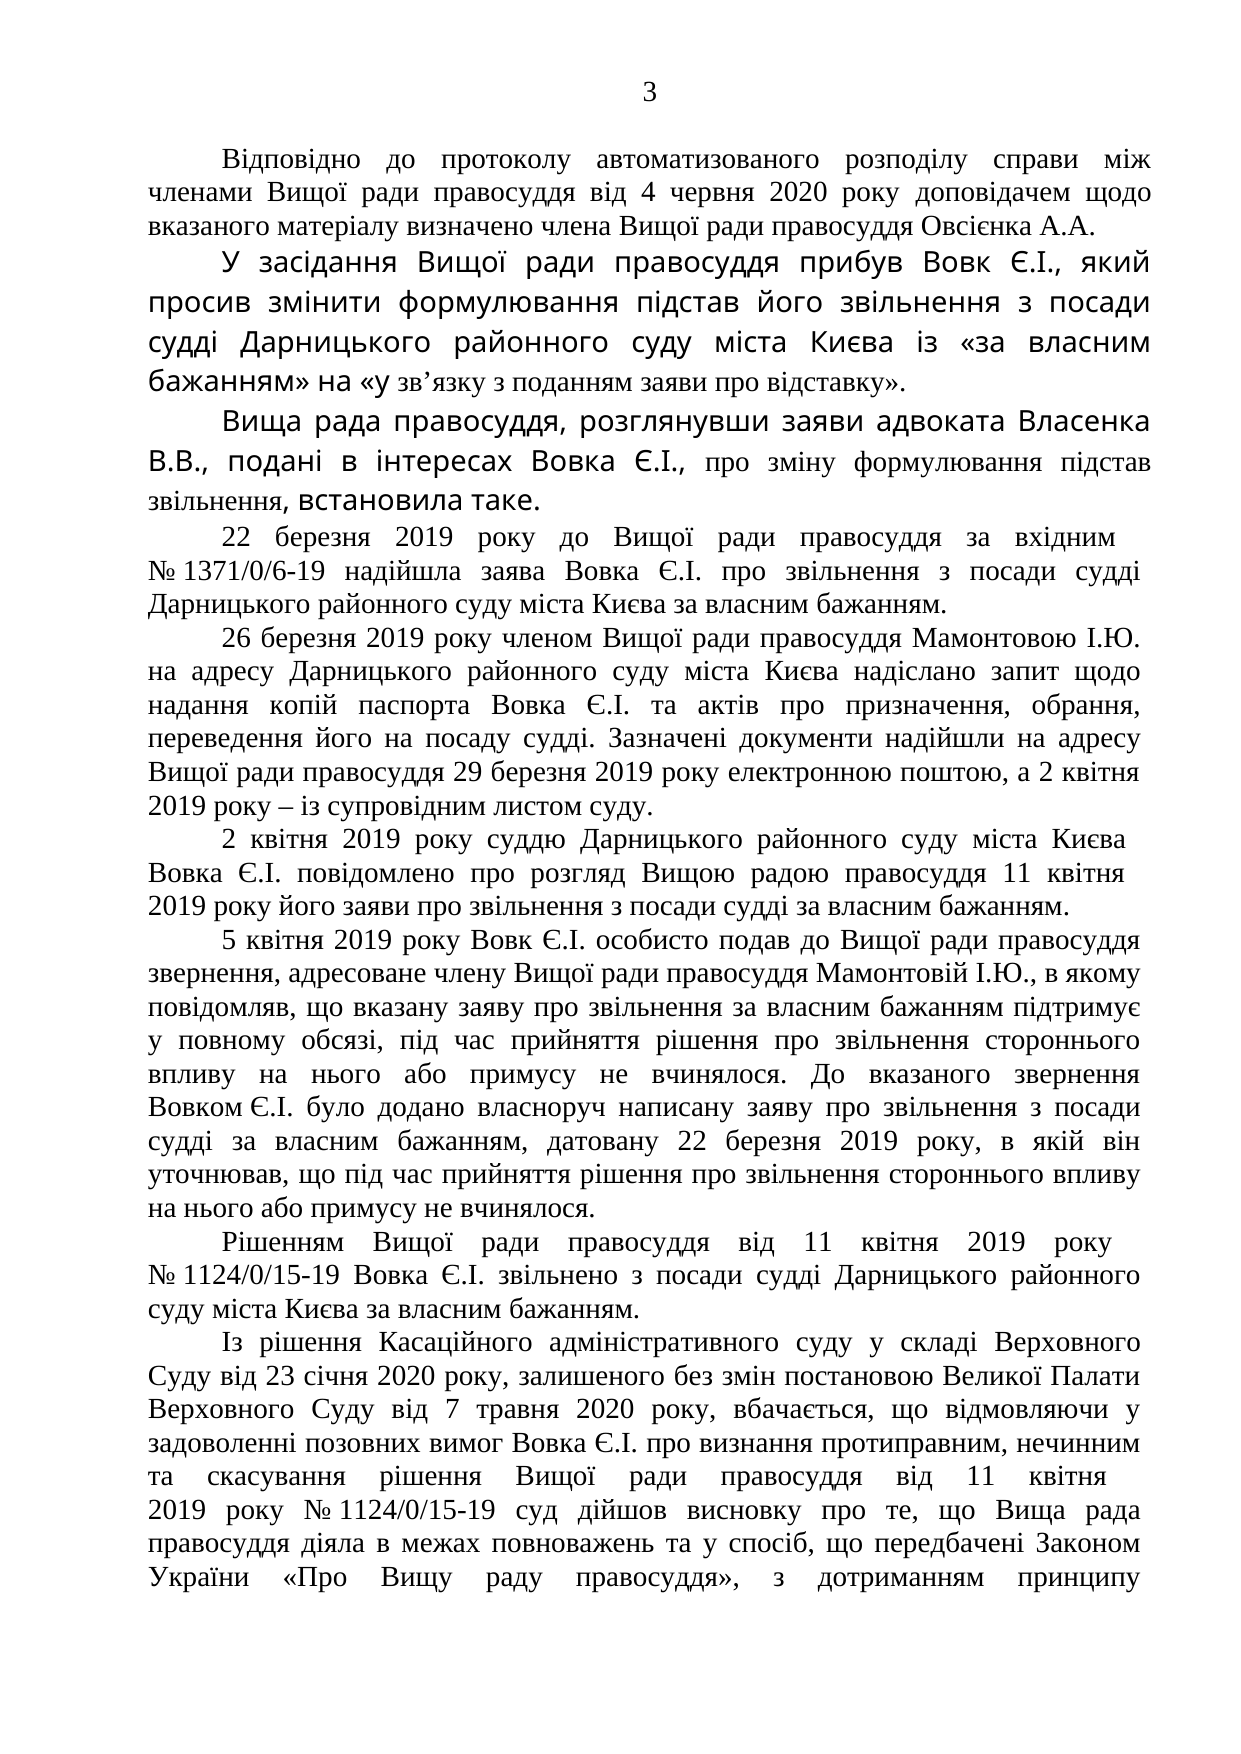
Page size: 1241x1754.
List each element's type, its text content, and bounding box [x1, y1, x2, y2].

text Відповідно до протоколу автоматизованого розподілу справи між членами Вищої ради правосуддя від 4 червня 2020 року доповідачем щодо вказаного матеріалу визначено члена Вищої ради правосуддя Овсієнка А.А. [148, 141, 1152, 241]
text Рішенням Вищої ради правосуддя від 11 квітня 2019 року № 1124/0/15-19 Вовка Є.І. звільнено з посади судді Дарницького районного суду міста Києва за власним бажанням. [148, 1224, 1141, 1324]
text У засідання Вищої ради правосуддя прибув Вовк Є.І., який просив змінити формулювання підстав його звільнення з посади судді Дарницького районного суду міста Києва із «за власним бажанням» на «у зв’язку з поданням заяви про відставку». [148, 241, 1152, 400]
text 5 квітня 2019 року Вовк Є.І. особисто подав до Вищої ради правосуддя звернення, адресоване члену Вищої ради правосуддя Мамонтовій І.Ю., в якому повідомляв, що вказану заяву про звільнення за власним бажанням підтримує у повному обсязі, під час прийняття рішення про звільнення стороннього впливу на нього або примусу не вчинялося. До вказаного звернення Вовком Є.І. було додано власноруч написану заяву про звільнення з посади судді за власним бажанням, датовану 22 березня 2019 року, в якій він уточнював, що під час прийняття рішення про звільнення стороннього впливу на нього або примусу не вчинялося. [148, 922, 1141, 1224]
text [148, 1324, 1141, 1593]
text Вища рада правосуддя, розглянувши заяви адвоката Власенка В.В., подані в інтересах Вовка Є.І., про зміну формулювання підстав звільнення, встановила таке. [148, 400, 1152, 519]
text 26 березня 2019 року членом Вищої ради правосуддя Мамонтовою І.Ю. на адресу Дарницького районного суду міста Києва надіслано запит щодо надання копій паспорта Вовка Є.І. та актів про призначення, обрання, переведення його на посаду судді. Зазначені документи надійшли на адресу Вищої ради правосуддя 29 березня 2019 року електронною поштою, а 2 квітня 2019 року – із супровідним листом суду. [148, 620, 1141, 821]
text 2 квітня 2019 року суддю Дарницького районного суду міста Києва Вовка Є.І. повідомлено про розгляд Вищою радою правосуддя 11 квітня 2019 року його заяви про звільнення з посади судді за власним бажанням. [148, 821, 1141, 922]
text 22 березня 2019 року до Вищої ради правосуддя за вхідним № 1371/0/6-19 надійшла заява Вовка Є.І. про звільнення з посади судді Дарницького районного суду міста Києва за власним бажанням. [148, 519, 1141, 620]
